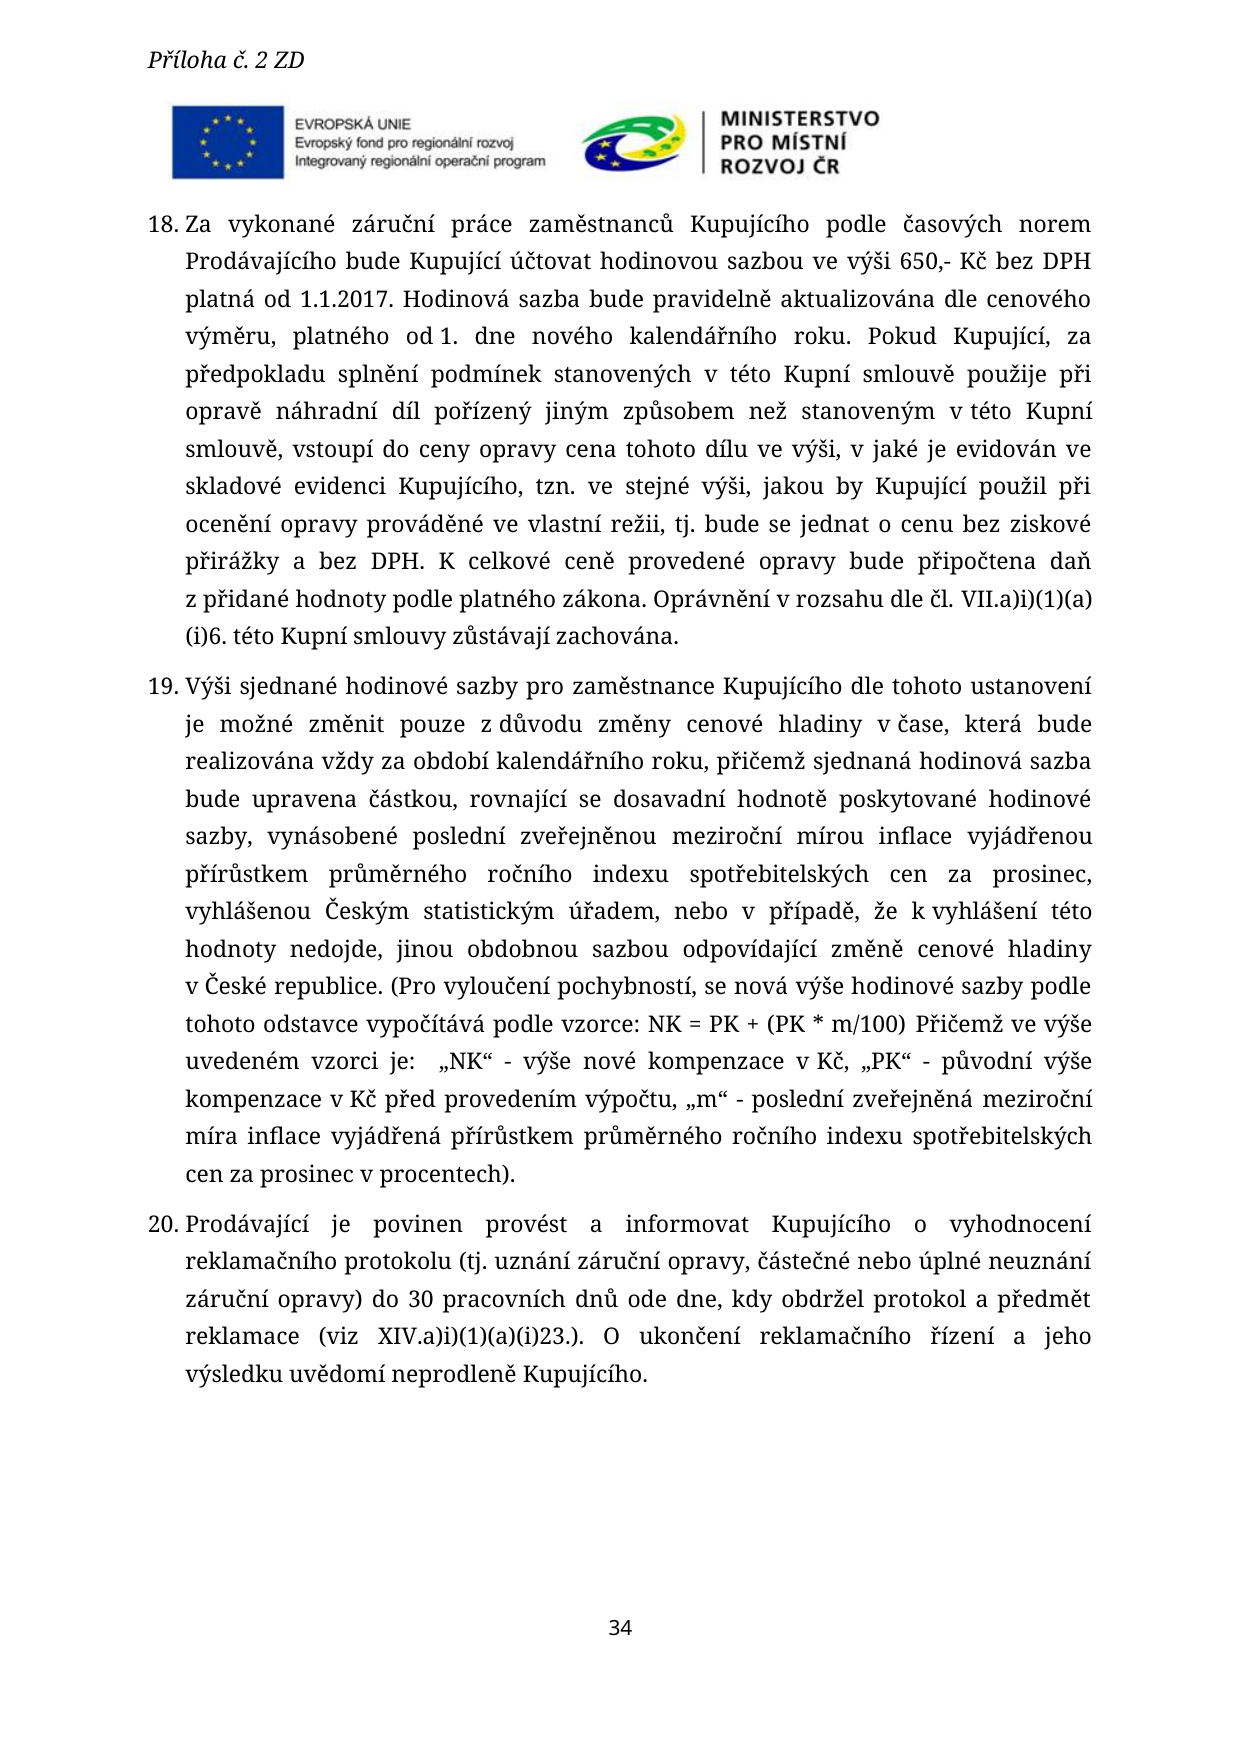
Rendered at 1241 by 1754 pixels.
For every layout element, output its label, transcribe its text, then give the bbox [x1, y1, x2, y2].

list Za vykonané záruční práce zaměstnanců Kupujícího podle časových norem Prodávajícího bude Kupující účtovat hodinovou sazbou ve výši 650,- Kč bez DPH platná od 1.1.2017. Hodinová sazba bude pravidelně aktualizována dle cenového výměru, platného od 1. dne nového kalendářního roku. Pokud Kupující, za předpokladu splnění podmínek stanovených v této Kupní smlouvě použije při opravě náhradní díl pořízený jiným způsobem než stanoveným v této Kupní smlouvě, vstoupí do ceny opravy cena tohoto dílu ve výši, v jaké je evidován ve skladové evidenci Kupujícího, tzn. ve stejné výši, jakou by Kupující použil při ocenění opravy prováděné ve vlastní režii, tj. bude se jednat o cenu bez ziskové přirážky a bez DPH. K celkové ceně provedené opravy bude připočtena daň z přidané hodnoty podle platného zákona. Oprávnění v rozsahu dle čl. VII.6. této Kupní smlouvy zůstávají zachována. [148, 208, 1093, 652]
list Prodávající je povinen provést a informovat Kupujícího o vyhodnocení reklamačního protokolu (tj. uznání záruční opravy, částečné nebo úplné neuznání záruční opravy) do 30 pracovních dnů ode dne, kdy obdržel protokol a předmět reklamace (viz XIV.23.). O ukončení reklamačního řízení a jeho výsledku uvědomí neprodleně Kupujícího. [148, 1208, 1093, 1389]
picture [147, 81, 903, 203]
list Výši sjednané hodinové sazby pro zaměstnance Kupujícího dle tohoto ustanovení je možné změnit pouze z důvodu změny cenové hladiny v čase, která bude realizována vždy za období kalendářního roku, přičemž sjednaná hodinová sazba bude upravena částkou, rovnající se dosavadní hodnotě poskytované hodinové sazby, vynásobené poslední zveřejněnou meziroční mírou inflace vyjádřenou přírůstkem průměrného ročního indexu spotřebitelských cen za prosinec, vyhlášenou Českým statistickým úřadem, nebo v případě, že k vyhlášení této hodnoty nedojde, jinou obdobnou sazbou odpovídající změně cenové hladiny v České republice. (Pro vyloučení pochybností, se nová výše hodinové sazby podle tohoto odstavce vypočítává podle vzorce: NK = PK + (PK * m/100) Přičemž ve výše uvedeném vzorci je: „NK“ - výše nové kompenzace v Kč, „PK“ - původní výše kompenzace v Kč před provedením výpočtu, „m“ - poslední zveřejněná meziroční míra inflace vyjádřená přírůstkem průměrného ročního indexu spotřebitelských cen za prosinec v procentech). [148, 670, 1093, 1189]
